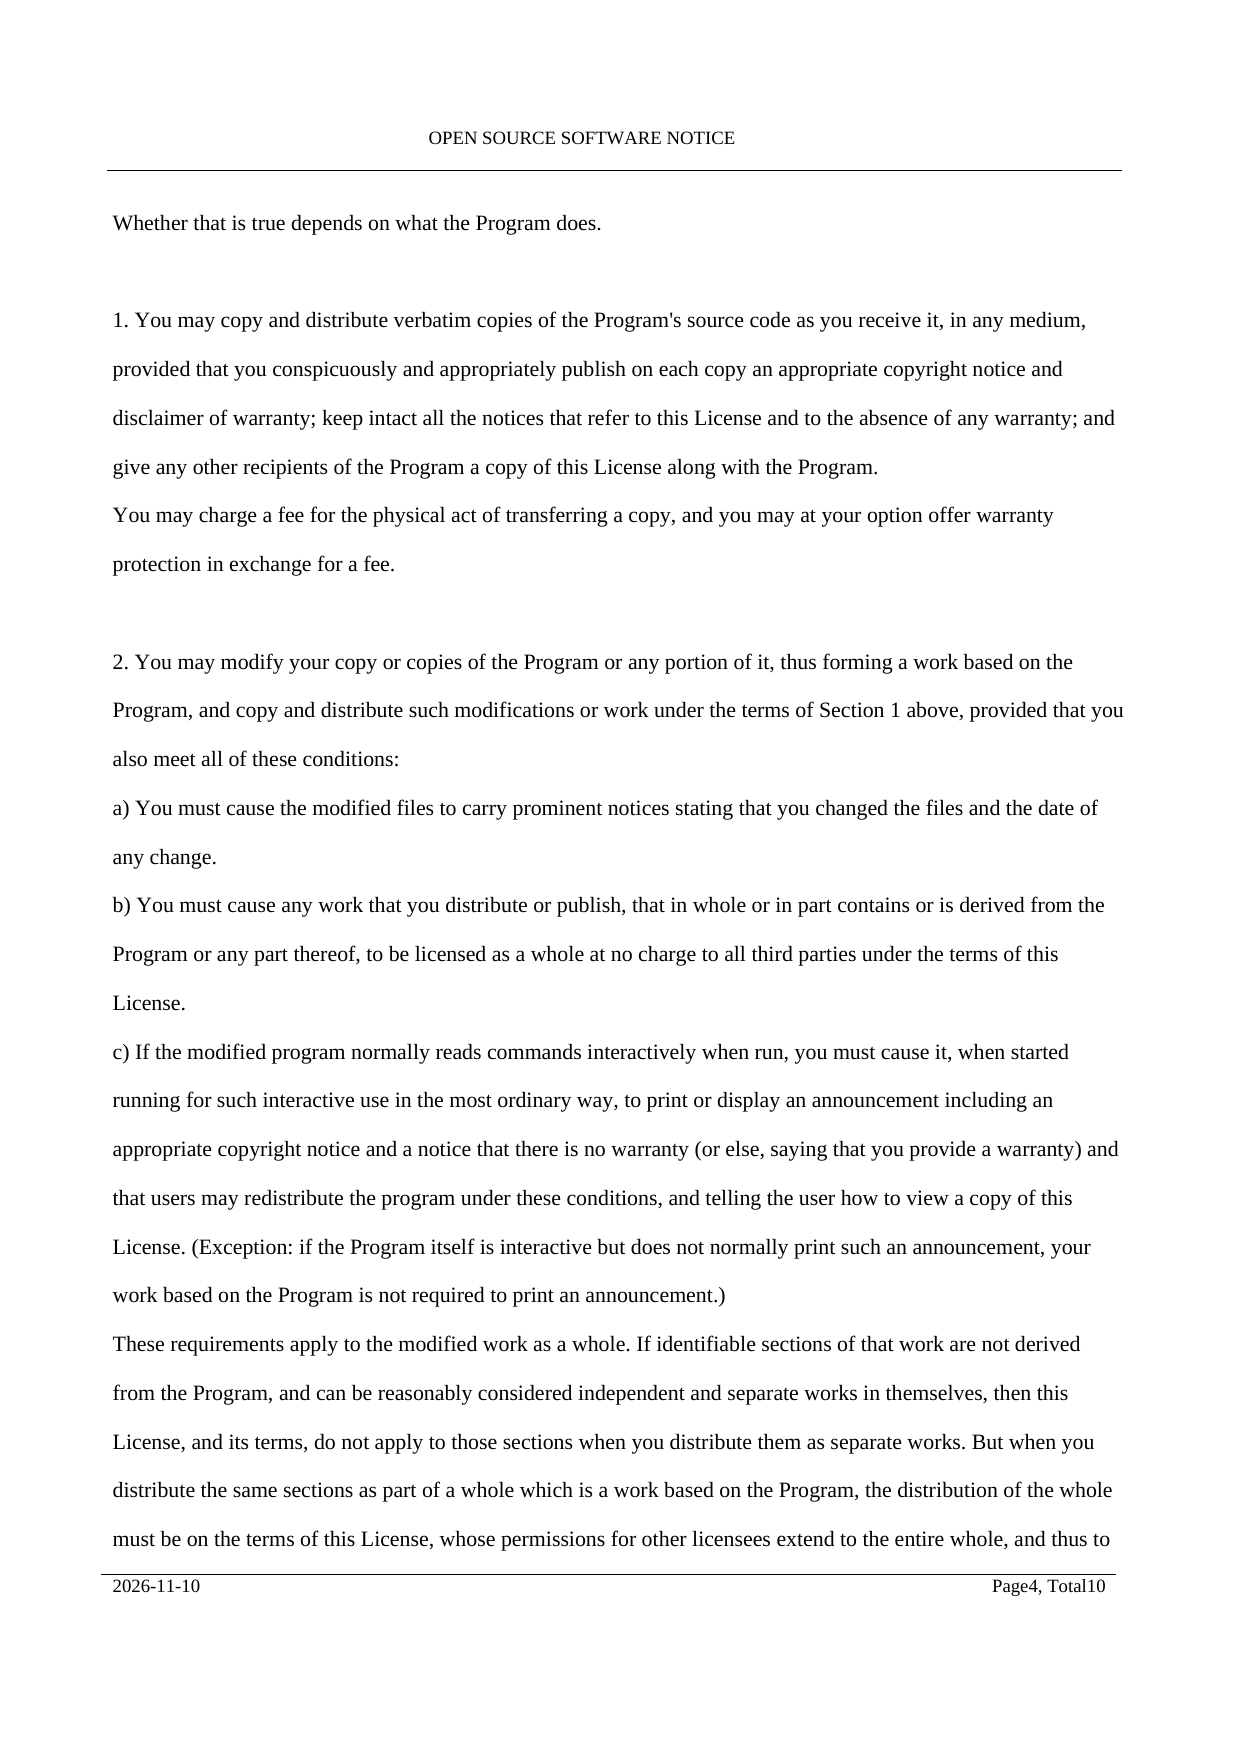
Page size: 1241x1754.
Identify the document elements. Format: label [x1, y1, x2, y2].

text [112, 206, 1128, 1555]
